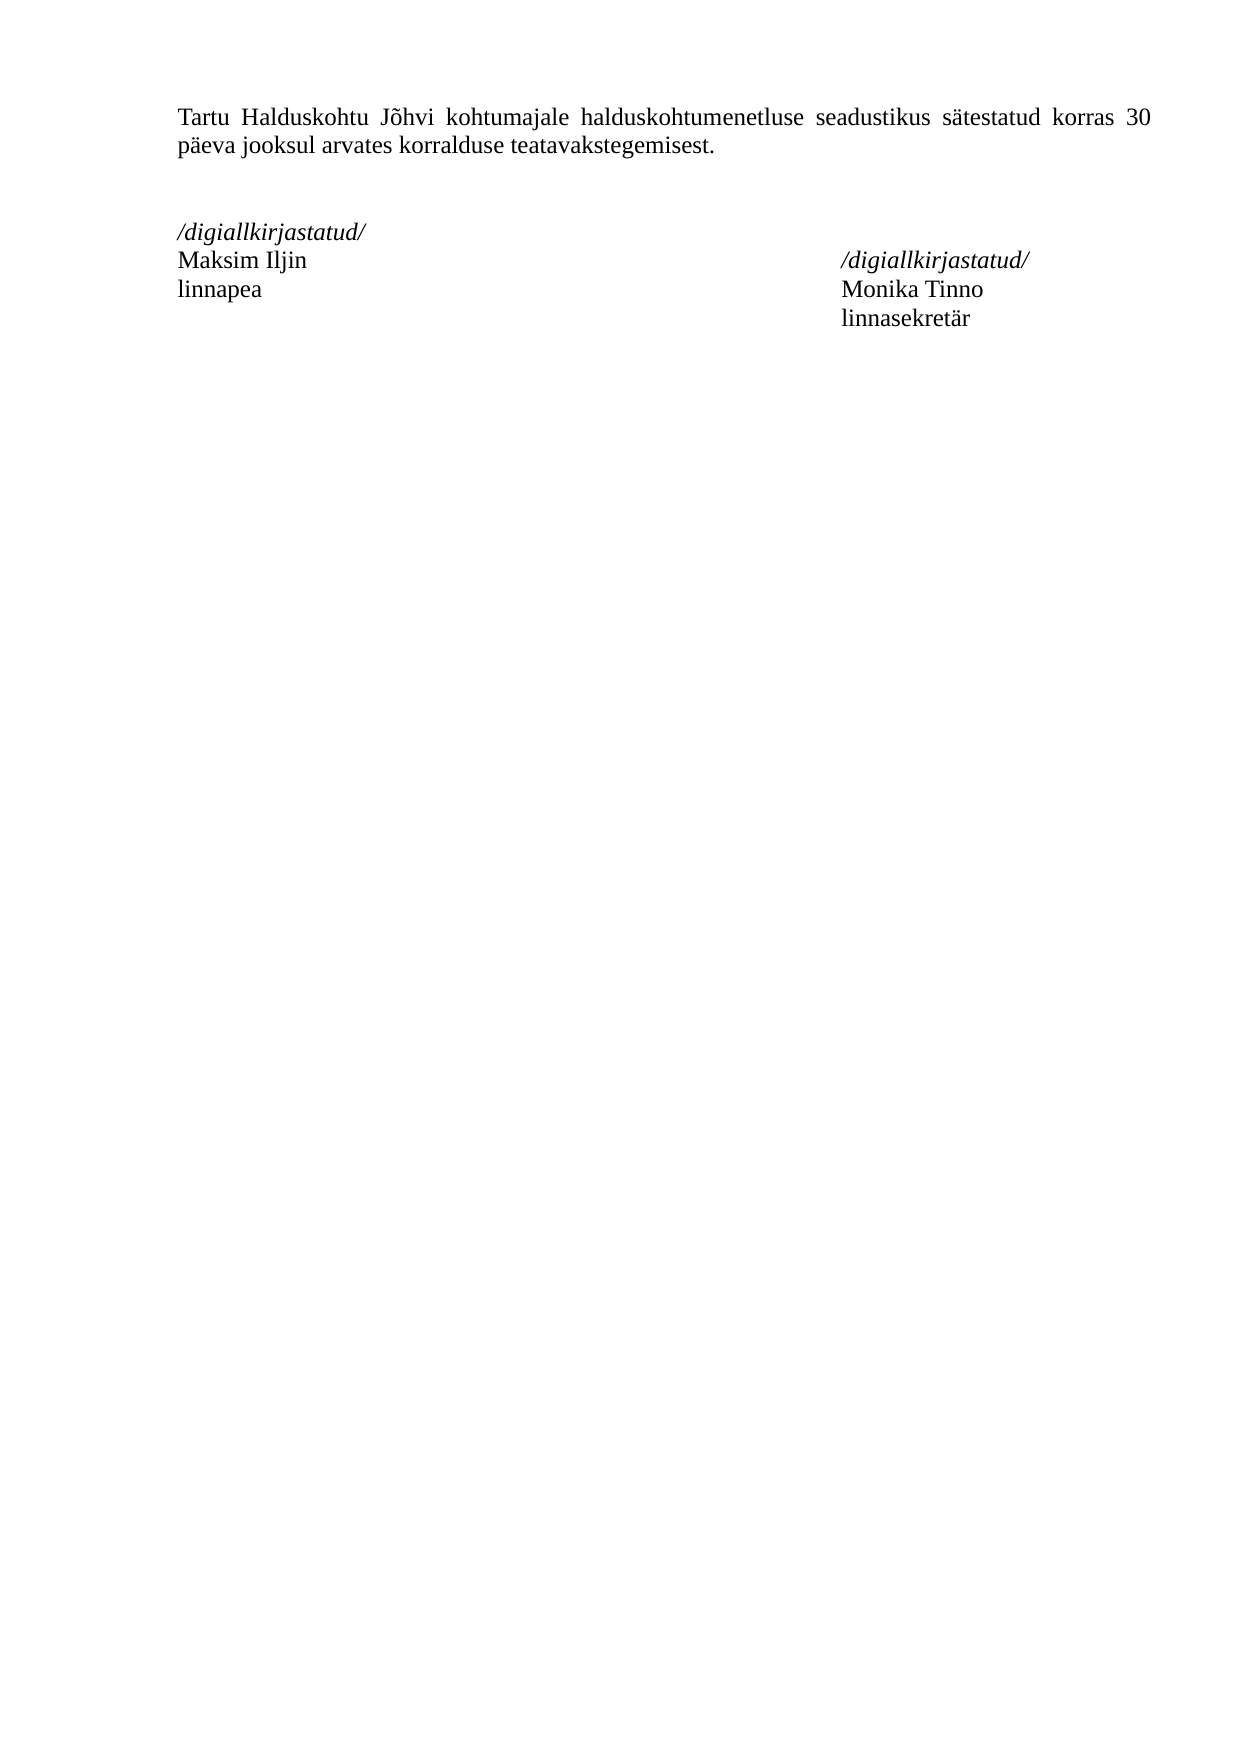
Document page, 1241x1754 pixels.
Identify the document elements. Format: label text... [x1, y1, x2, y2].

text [177, 102, 1151, 159]
text linnapea Monika Tinno linnasekretär [177, 274, 1151, 332]
text Maksim Iljin /digiallkirjastatud/ [177, 246, 1151, 274]
text /digiallkirjastatud/ [177, 217, 1151, 246]
